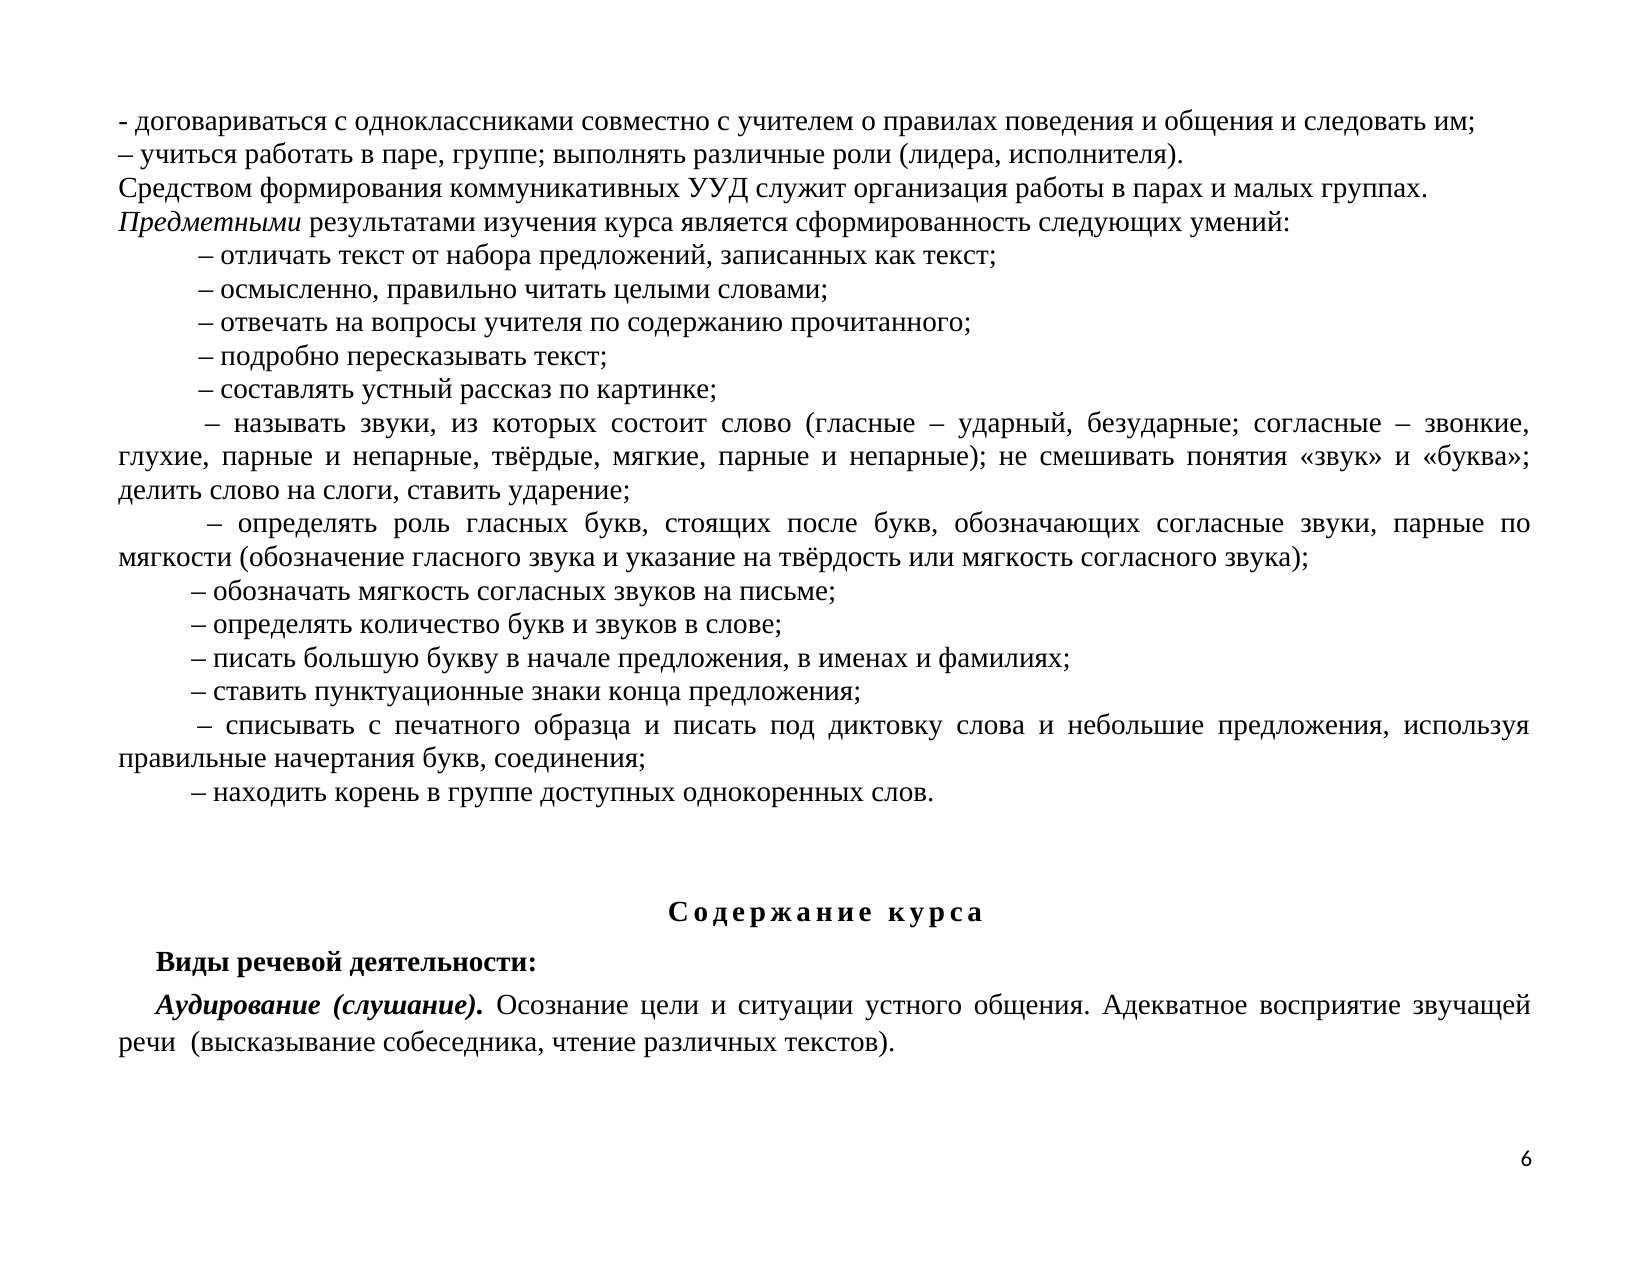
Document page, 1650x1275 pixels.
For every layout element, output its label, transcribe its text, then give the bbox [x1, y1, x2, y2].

text – находить корень в группе доступных однокоренных слов. [118, 774, 1532, 807]
text – осмысленно, правильно читать целыми словами; [118, 271, 1532, 304]
text Предметными результатами изучения курса является сформированность следующих умений: [118, 204, 1532, 237]
text Содержание курса [118, 894, 1532, 928]
text – подробно пересказывать текст; [118, 338, 1532, 371]
text – определять роль гласных букв, стоящих после букв, обозначающих согласные звуки, парные по мягкости (обозначение гласного звука и указание на твёрдость или мягкость согласного звука); [118, 506, 1532, 573]
text Аудирование (слушание). Осознание цели и ситуации устного общения. Адекватное восприятие звучащей речи (высказывание собеседника, чтение различных текстов). [118, 987, 1532, 1057]
text – отличать текст от набора предложений, записанных как текст; [118, 237, 1532, 271]
text – отвечать на вопросы учителя по содержанию прочитанного; [118, 304, 1532, 338]
text – составлять устный рассказ по картинке; [118, 371, 1532, 405]
text – обозначать мягкость согласных звуков на письме; [118, 573, 1532, 606]
text – списывать с печатного образца и писать под диктовку слова и небольшие предложения, используя правильные начертания букв, соединения; [118, 707, 1532, 774]
text - договариваться с одноклассниками совместно с учителем о правилах поведения и общения и следовать им; [118, 103, 1532, 137]
text – писать большую букву в начале предложения, в именах и фамилиях; [118, 640, 1532, 673]
text – называть звуки, из которых состоит слово (гласные – ударный, безударные; согласные – звонкие, глухие, парные и непарные, твёрдые, мягкие, парные и непарные); не смешивать понятия «звук» и «буква»; делить слово на слоги, ставить ударение; [118, 405, 1532, 506]
text – учиться работать в паре, группе; выполнять различные роли (лидера, исполнителя). [118, 137, 1532, 170]
text Средством формирования коммуникативных УУД служит организация работы в парах и малых группах. [118, 170, 1532, 204]
text Виды речевой деятельности: [118, 944, 1532, 977]
text – ставить пунктуационные знаки конца предложения; [118, 673, 1532, 707]
text – определять количество букв и звуков в слове; [118, 606, 1532, 640]
